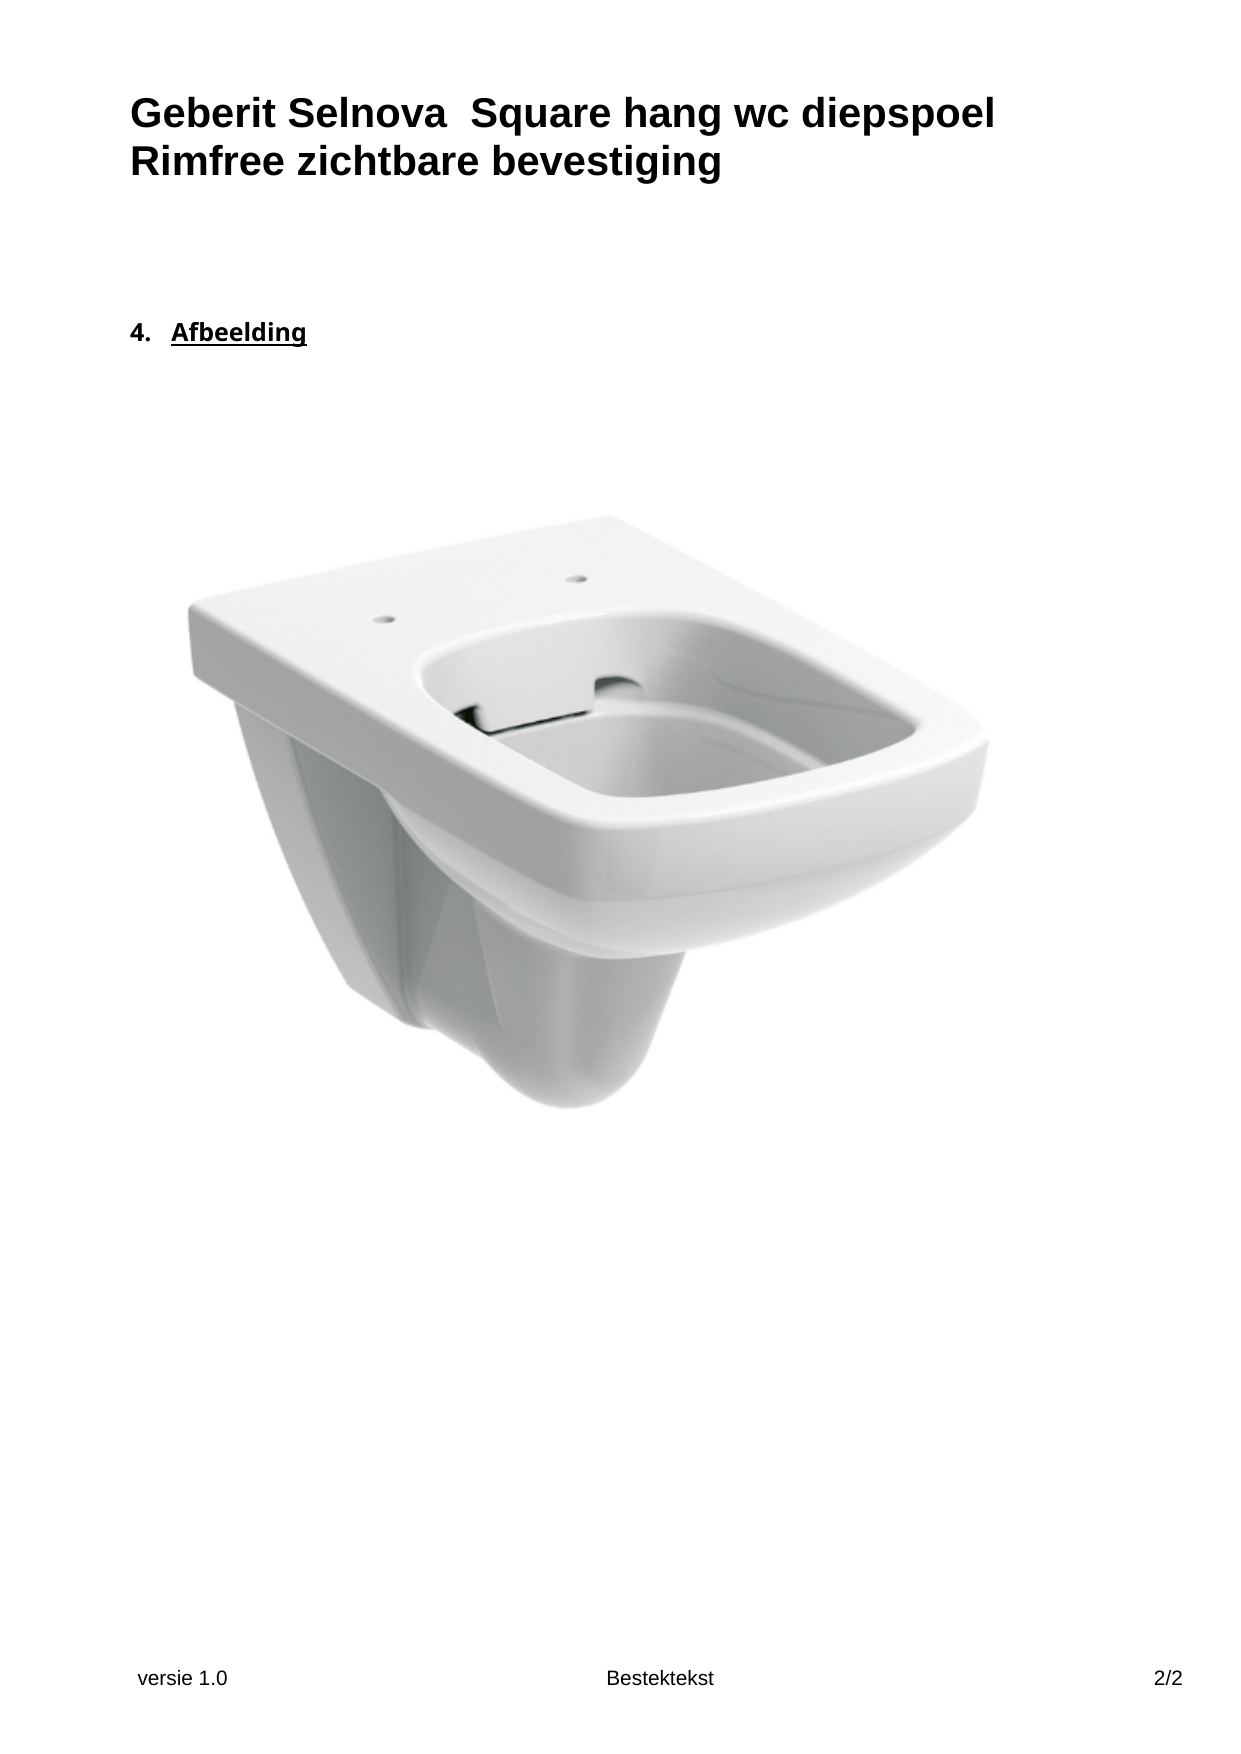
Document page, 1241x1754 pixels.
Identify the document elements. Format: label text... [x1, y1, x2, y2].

subtitle Afbeelding [130, 315, 1110, 349]
picture [129, 460, 1018, 1154]
